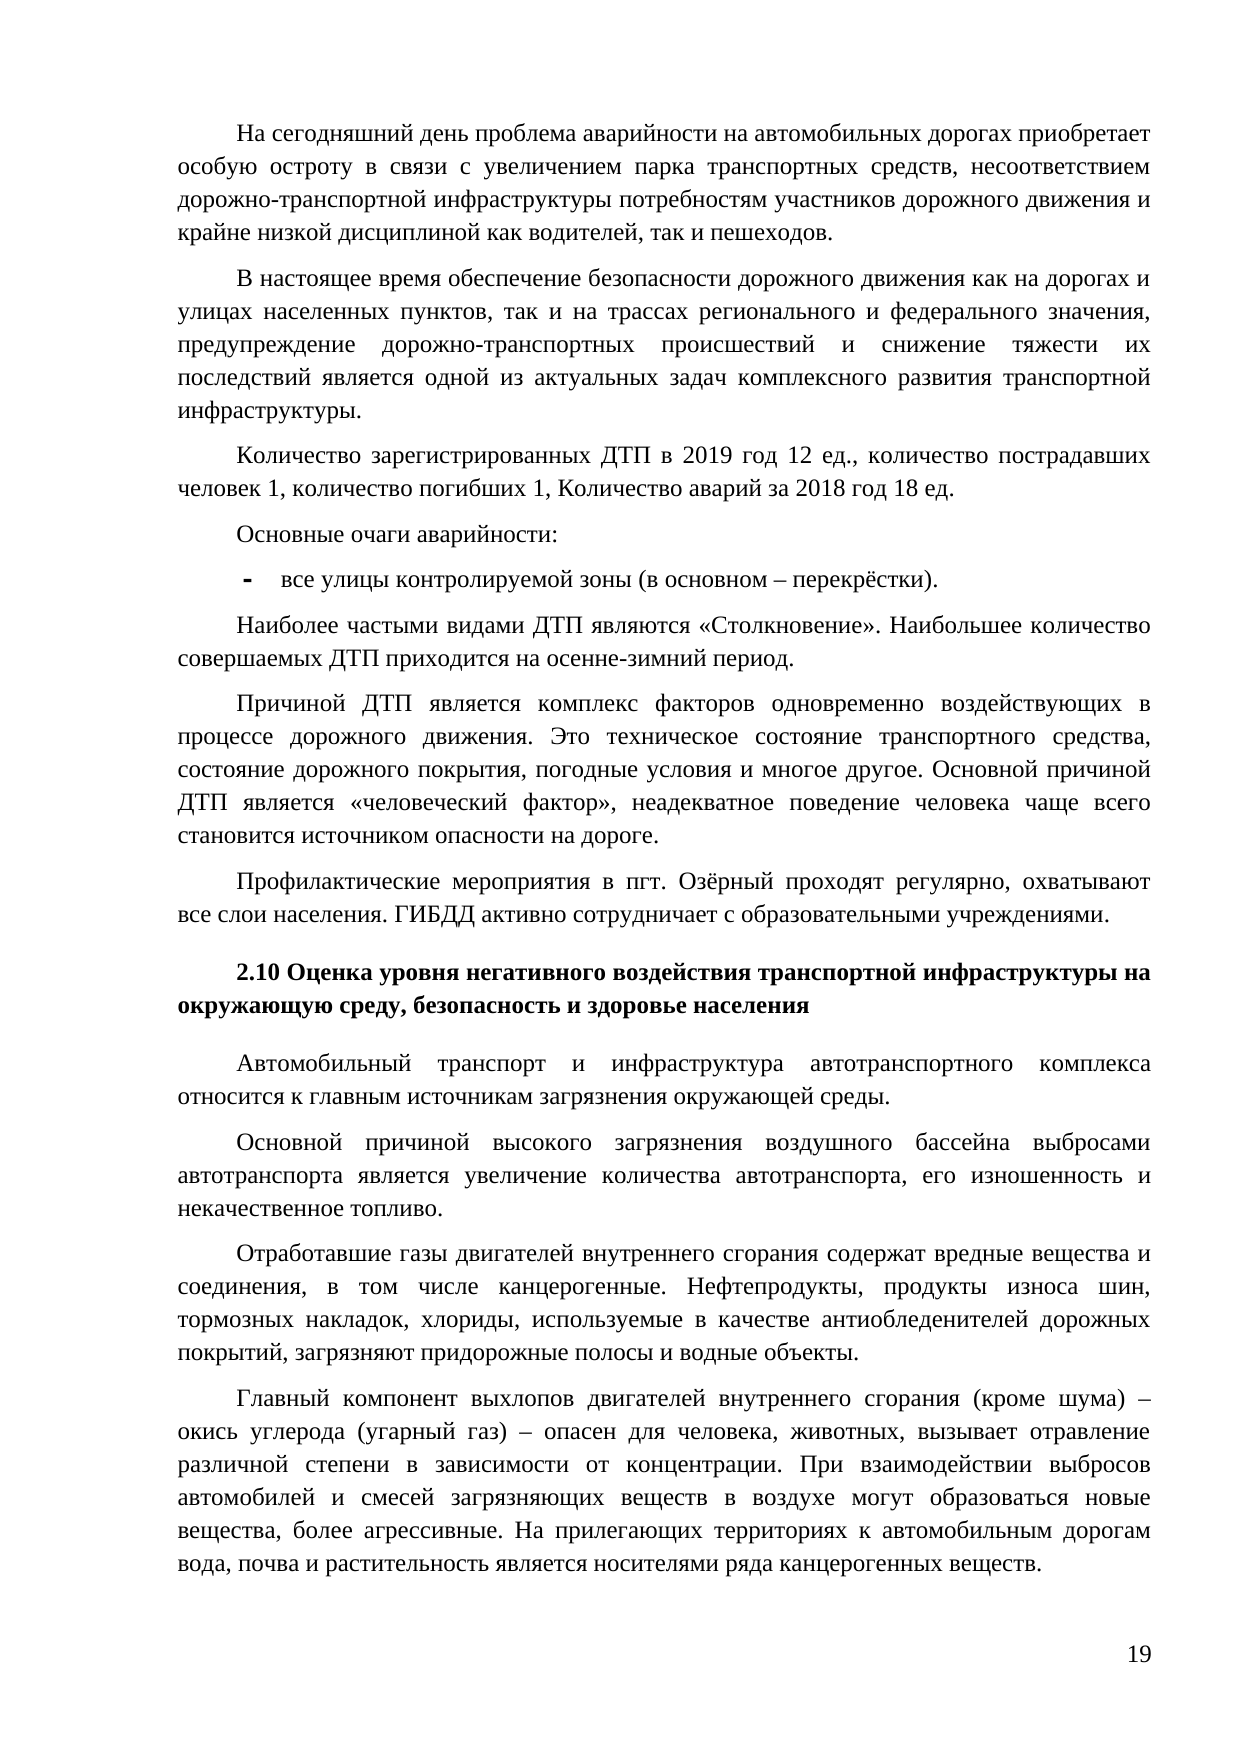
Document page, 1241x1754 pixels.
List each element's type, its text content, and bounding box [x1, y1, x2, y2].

text На сегодняшний день проблема аварийности на автомобильных дорогах приобретает особую остроту в связи с увеличением парка транспортных средств, несоответствием дорожно-транспортной инфраструктуры потребностям участников дорожного движения и крайне низкой дисциплиной как водителей, так и пешеходов. [177, 118, 1152, 246]
subtitle 2.10 Оценка уровня негативного воздействия транспортной инфраструктуры на окружающую среду, безопасность и здоровье населения [177, 957, 1152, 1019]
text Наиболее частыми видами ДТП являются «Столкновение». Наибольшее количество совершаемых ДТП приходится на осенне-зимний период. [177, 610, 1152, 672]
text Количество зарегистрированных ДТП в 2019 год 12 ед., количество пострадавших человек 1, количество погибших 1, Количество аварий за 2018 год 18 ед. [177, 440, 1152, 502]
text Основной причиной высокого загрязнения воздушного бассейна выбросами автотранспорта является увеличение количества автотранспорта, его изношенность и некачественное топливо. [177, 1127, 1152, 1221]
text Причиной ДТП является комплекс факторов одновременно воздействующих в процессе дорожного движения. Это техническое состояние транспортного средства, состояние дорожного покрытия, погодные условия и многое другое. Основной причиной ДТП является «человеческий фактор», неадекватное поведение человека чаще всего становится источником опасности на дороге. [177, 688, 1152, 849]
text В настоящее время обеспечение безопасности дорожного движения как на дорогах и улицах населенных пунктов, так и на трассах регионального и федерального значения, предупреждение дорожно-транспортных происшествий и снижение тяжести их последствий является одной из актуальных задач комплексного развития транспортной инфраструктуры. [177, 263, 1152, 423]
text Главный компонент выхлопов двигателей внутреннего сгорания (кроме шума) – окись углерода (угарный газ) – опасен для человека, животных, вызывает отравление различной степени в зависимости от концентрации. При взаимодействии выбросов автомобилей и смесей загрязняющих веществ в воздухе могут образоваться новые вещества, более агрессивные. На прилегающих территориях к автомобильным дорогам вода, почва и растительность является носителями ряда канцерогенных веществ. [177, 1383, 1152, 1577]
text Профилактические мероприятия в пгт. Озёрный проходят регулярно, охватывают все слои населения. ГИБДД активно сотрудничает с образовательными учреждениями. [177, 866, 1152, 928]
text Отработавшие газы двигателей внутреннего сгорания содержат вредные вещества и соединения, в том числе канцерогенные. Нефтепродукты, продукты износа шин, тормозных накладок, хлориды, используемые в качестве антиобледенителей дорожных покрытий, загрязняют придорожные полосы и водные объекты. [177, 1238, 1152, 1366]
text Основные очаги аварийности: [177, 519, 1152, 548]
text Автомобильный транспорт и инфраструктура автотранспортного комплекса относится к главным источникам загрязнения окружающей среды. [177, 1048, 1152, 1110]
list все улицы контролируемой зоны (в основном – перекрёстки). [243, 564, 1152, 593]
